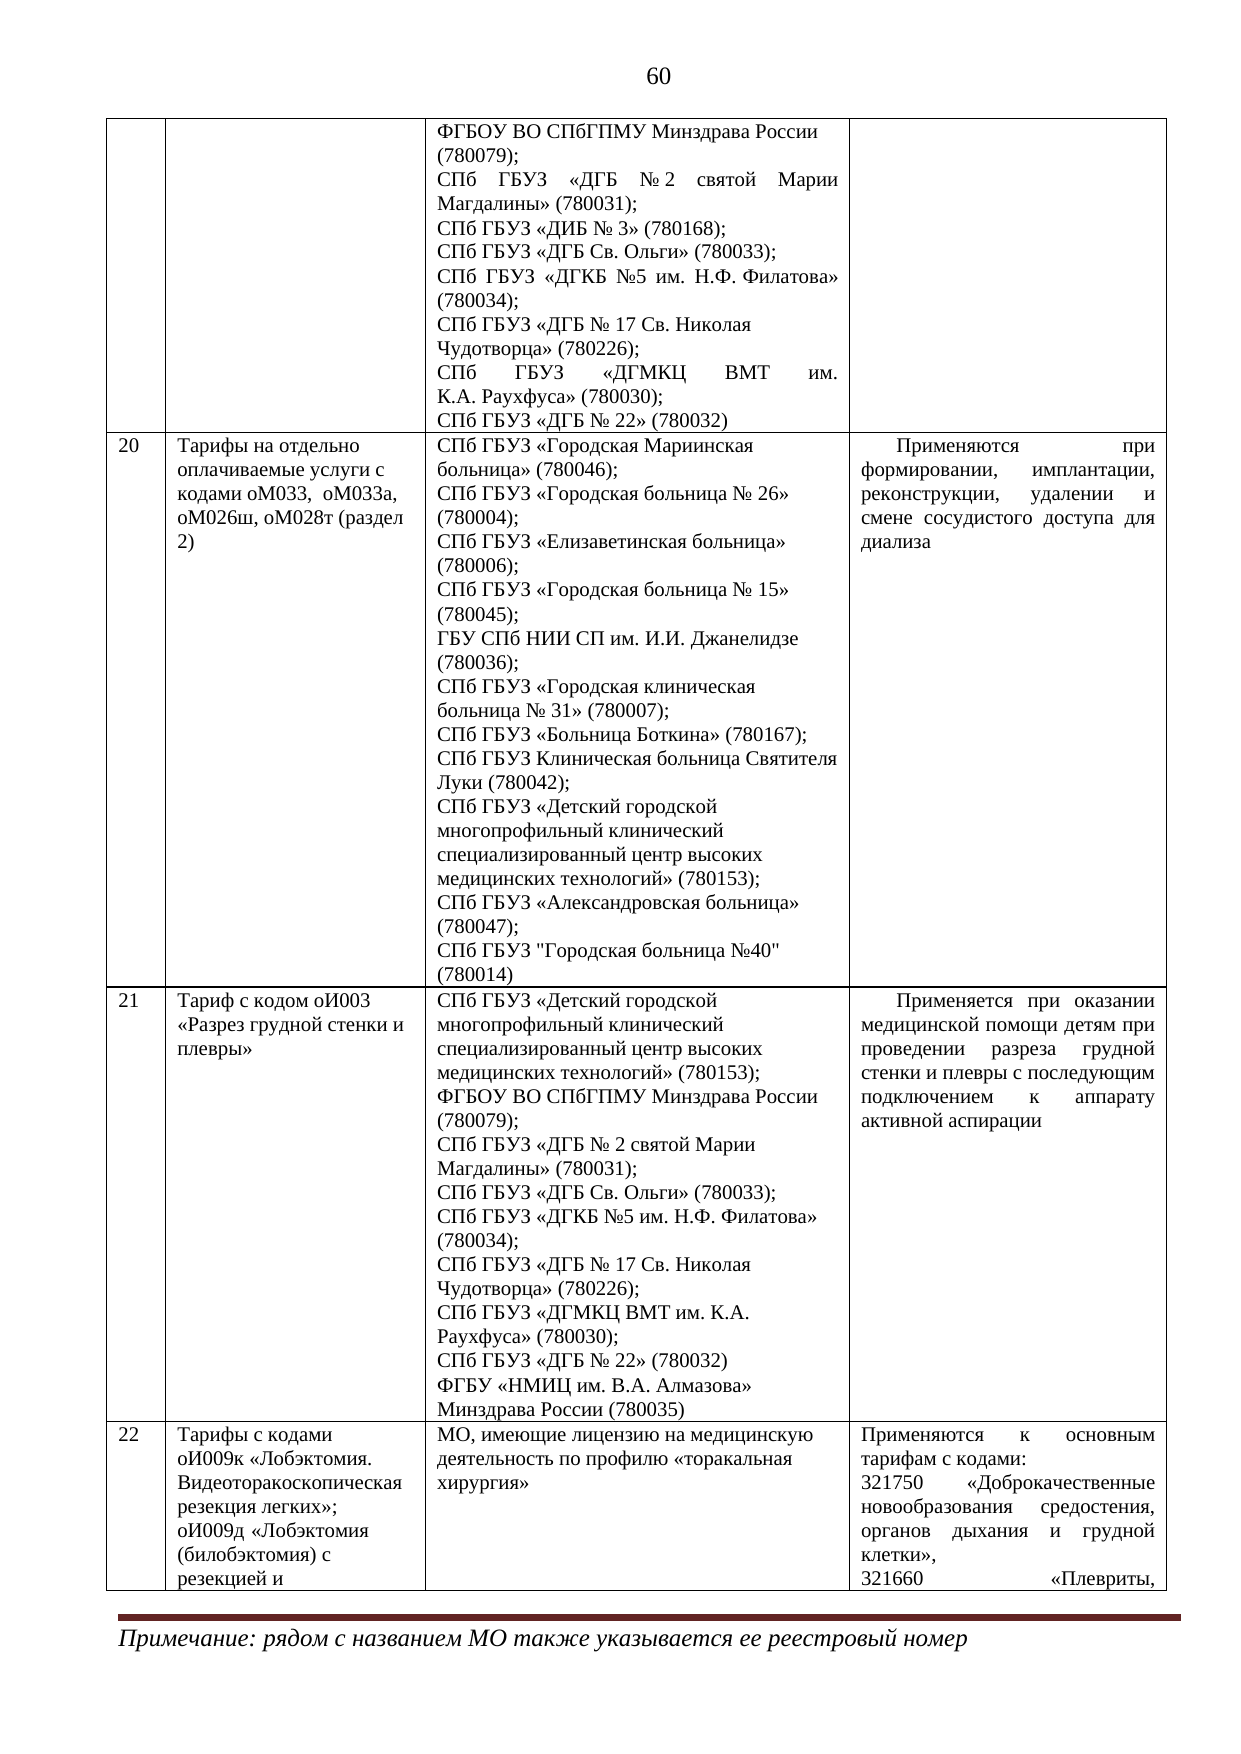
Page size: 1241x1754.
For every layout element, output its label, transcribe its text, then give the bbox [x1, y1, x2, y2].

table_cell СПб ГБУЗ «Городская Мариинская больница» (780046); СПб ГБУЗ «Городская больница № 26» (780004); СПб ГБУЗ «Елизаветинская больница» (780006); СПб ГБУЗ «Городская больница № 15» (780045); ГБУ СПб НИИ СП им. И.И. Джанелидзе (780036); СПб ГБУЗ «Городская клиническая больница № 31» (780007); СПб ГБУЗ «Больница Боткина» (780167); СПб ГБУЗ Клиническая больница Святителя Луки (780042); СПб ГБУЗ «Детский городской многопрофильный клинический специализированный центр высоких медицинских технологий» (780153); СПб ГБУЗ «Александровская больница» (780047); СПб ГБУЗ "Городская больница №40" (780014) [426, 433, 849, 986]
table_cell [850, 119, 1166, 432]
table_cell Тариф с кодом оИ003 «Разрез грудной стенки и плевры» [166, 988, 425, 1421]
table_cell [426, 1422, 849, 1590]
table_cell СПб ГБУЗ «Детский городской многопрофильный клинический специализированный центр высоких медицинских технологий» (780153); ФГБОУ ВО СПбГПМУ Минздрава России (780079); СПб ГБУЗ «ДГБ № 2 святой Марии Магдалины» (780031); СПб ГБУЗ «ДГБ Св. Ольги» (780033); СПб ГБУЗ «ДГКБ №5 им. Н.Ф. Филатова» (780034); СПб ГБУЗ «ДГБ № 17 Св. Николая Чудотворца» (780226); СПб ГБУЗ «ДГМКЦ ВМТ им. К.А. Раухфуса» (780030); СПб ГБУЗ «ДГБ № 22» (780032) ФГБУ «НМИЦ им. В.А. Алмазова» Минздрава России (780035) [426, 988, 849, 1421]
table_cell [850, 1422, 1166, 1590]
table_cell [166, 119, 425, 432]
table_cell Применяются при формировании, имплантации, реконструкции, удалении и смене сосудистого доступа для диализа [850, 433, 1166, 986]
table_cell 19 [107, 119, 165, 432]
table_cell 22 [107, 1422, 165, 1590]
table_cell Применяется при оказании медицинской помощи детям при проведении разреза грудной стенки и плевры с последующим подключением к аппарату активной аспирации [850, 988, 1166, 1421]
table_cell Тарифы на отдельно оплачиваемые услуги с кодами оМ033, оМ033а, оМ026ш, оМ028т (раздел 2) [166, 433, 425, 986]
table_cell 20 [107, 433, 165, 986]
table_cell 21 [107, 988, 165, 1421]
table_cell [426, 119, 849, 432]
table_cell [166, 1422, 425, 1590]
